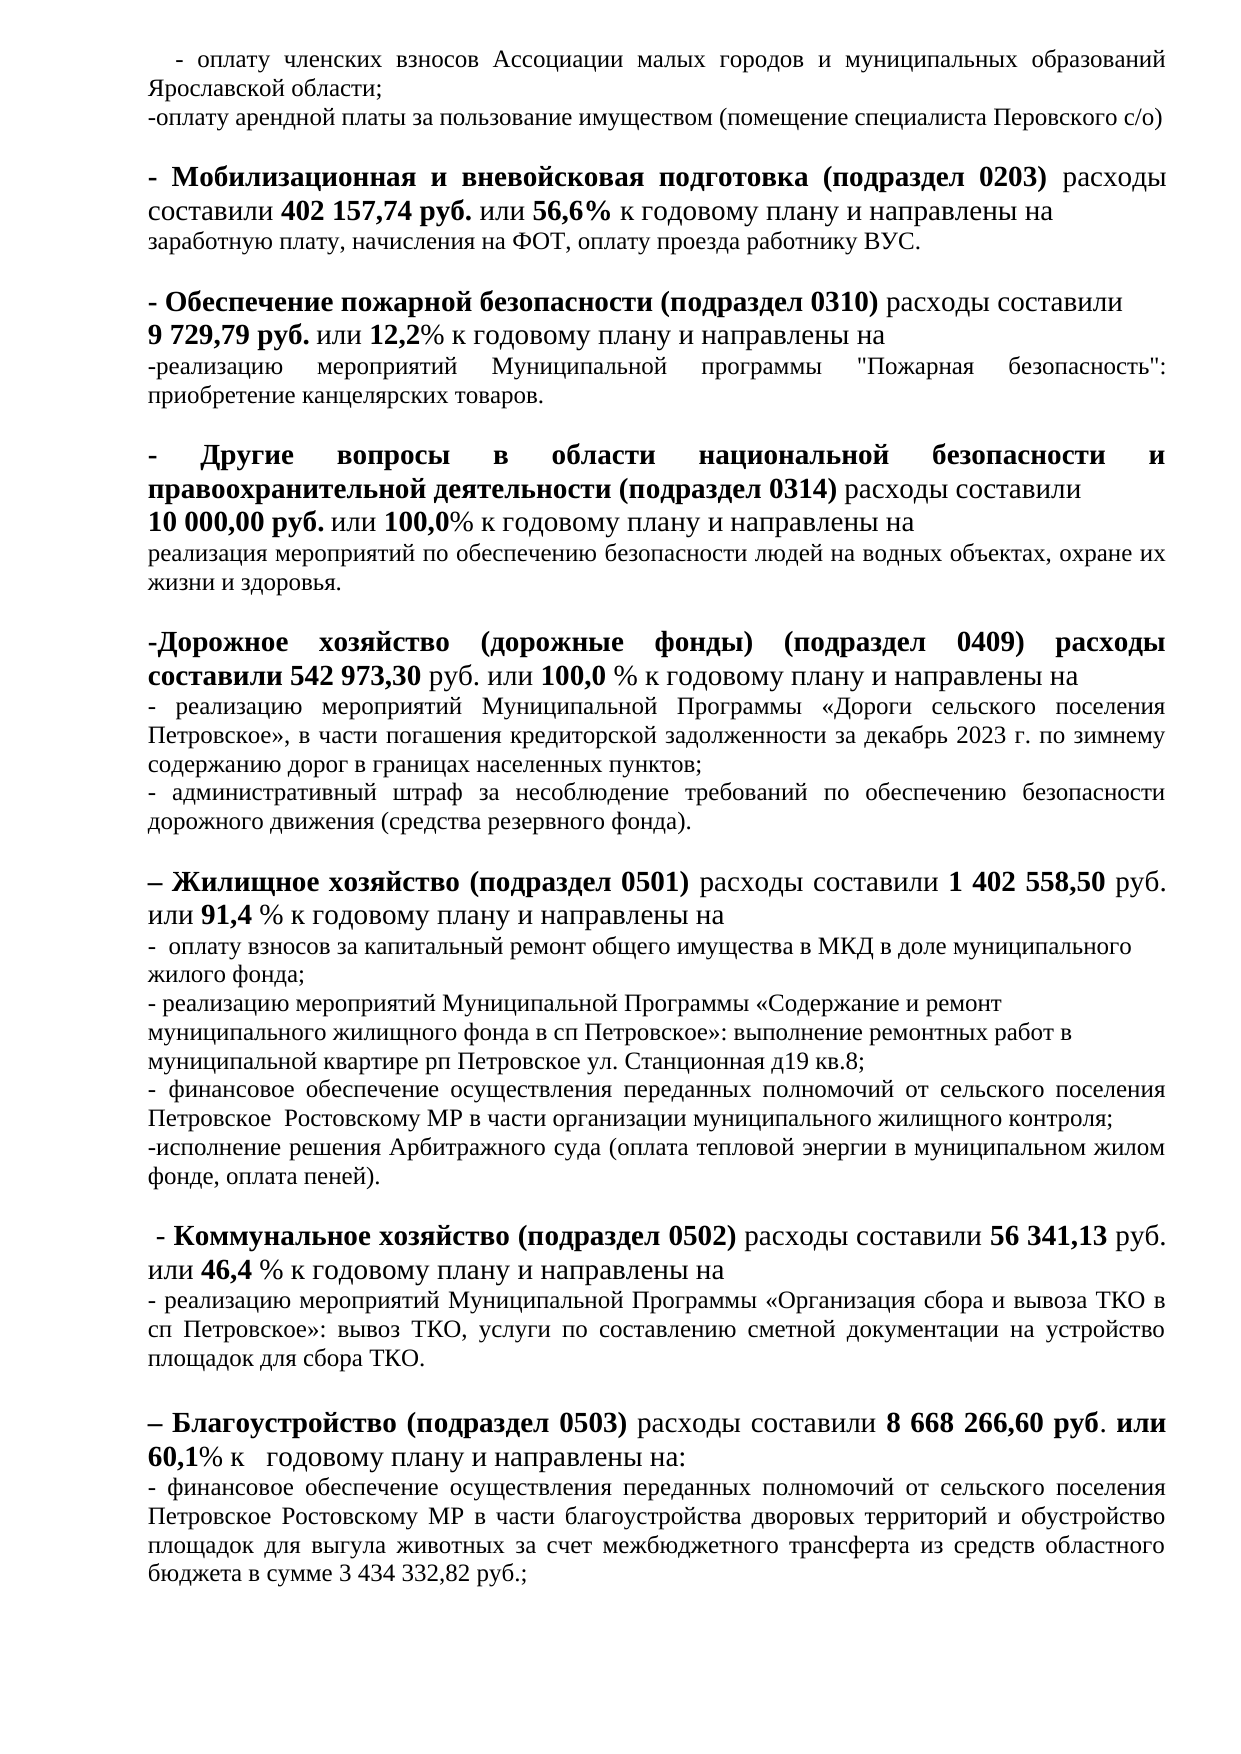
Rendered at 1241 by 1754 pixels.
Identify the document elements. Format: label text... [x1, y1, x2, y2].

text -Дорожное хозяйство (дорожные фонды) (подраздел 0409) расходы составили 542 973,30 руб. или 100,0 % к годовому плану и направлены на [148, 624, 1167, 691]
text -оплату арендной платы за пользование имуществом (помещение специалиста Перовского с/о) [148, 102, 1167, 131]
text реализация мероприятий по обеспечению безопасности людей на водных объектах, охране их жизни и здоровья. [148, 538, 1167, 595]
text - оплату взносов за капитальный ремонт общего имущества в МКД в доле муниципального жилого фонда; [148, 931, 1167, 988]
text - реализацию мероприятий Муниципальной Программы «Организация сбора и вывоза ТКО в сп Петровское»: вывоз ТКО, услуги по составлению сметной документации на устройство площадок для сбора ТКО. [148, 1285, 1167, 1372]
text - Мобилизационная и вневойсковая подготовка (подраздел 0203) расходы составили 402 157,74 руб. или 56,6% к годовому плану и направлены на [148, 159, 1167, 226]
text - финансовое обеспечение осуществления переданных полномочий от сельского поселения Петровское Ростовскому МР в части благоустройства дворовых территорий и обустройство площадок для выгула животных за счет межбюджетного трансферта из средств областного бюджета в сумме 3 434 332,82 руб.; [148, 1472, 1167, 1587]
text - реализацию мероприятий Муниципальной Программы «Дороги сельского поселения Петровское», в части погашения кредиторской задолженности за декабрь 2023 г. по зимнему содержанию дорог в границах населенных пунктов; [148, 691, 1167, 777]
text -реализацию мероприятий Муниципальной программы "Пожарная безопасность": приобретение канцелярских товаров. [148, 351, 1167, 408]
text - Другие вопросы в области национальной безопасности и правоохранительной деятельности (подраздел 0314) расходы составили [148, 437, 1167, 504]
text 9 729,79 руб. или 12,2% к годовому плану и направлены на [148, 317, 1167, 351]
text - административный штраф за несоблюдение требований по обеспечению безопасности дорожного движения (средства резервного фонда). [148, 777, 1167, 835]
text - Обеспечение пожарной безопасности (подраздел 0310) расходы составили [148, 284, 1167, 317]
text - финансовое обеспечение осуществления переданных полномочий от сельского поселения Петровское Ростовскому МР в части организации муниципального жилищного контроля; [148, 1074, 1167, 1132]
text – Благоустройство (подраздел 0503) расходы составили 8 668 266,60 руб. или 60,1% к годовому плану и направлены на: [148, 1405, 1167, 1472]
text - оплату членских взносов Ассоциации малых городов и муниципальных образований Ярославской области; [148, 44, 1167, 102]
text - реализацию мероприятий Муниципальной Программы «Содержание и ремонт муниципального жилищного фонда в сп Петровское»: выполнение ремонтных работ в муниципальной квартире рп Петровское ул. Станционная д19 кв.8; [148, 988, 1167, 1074]
text заработную плату, начисления на ФОТ, оплату проезда работнику ВУС. [148, 226, 1167, 255]
text -исполнение решения Арбитражного суда (оплата тепловой энергии в муниципальном жилом фонде, оплата пеней). [148, 1132, 1167, 1189]
text - Коммунальное хозяйство (подраздел 0502) расходы составили 56 341,13 руб. или 46,4 % к годовому плану и направлены на [148, 1218, 1167, 1285]
text – Жилищное хозяйство (подраздел 0501) расходы составили 1 402 558,50 руб. или 91,4 % к годовому плану и направлены на [148, 864, 1167, 931]
text 10 000,00 руб. или 100,0% к годовому плану и направлены на [148, 504, 1167, 538]
